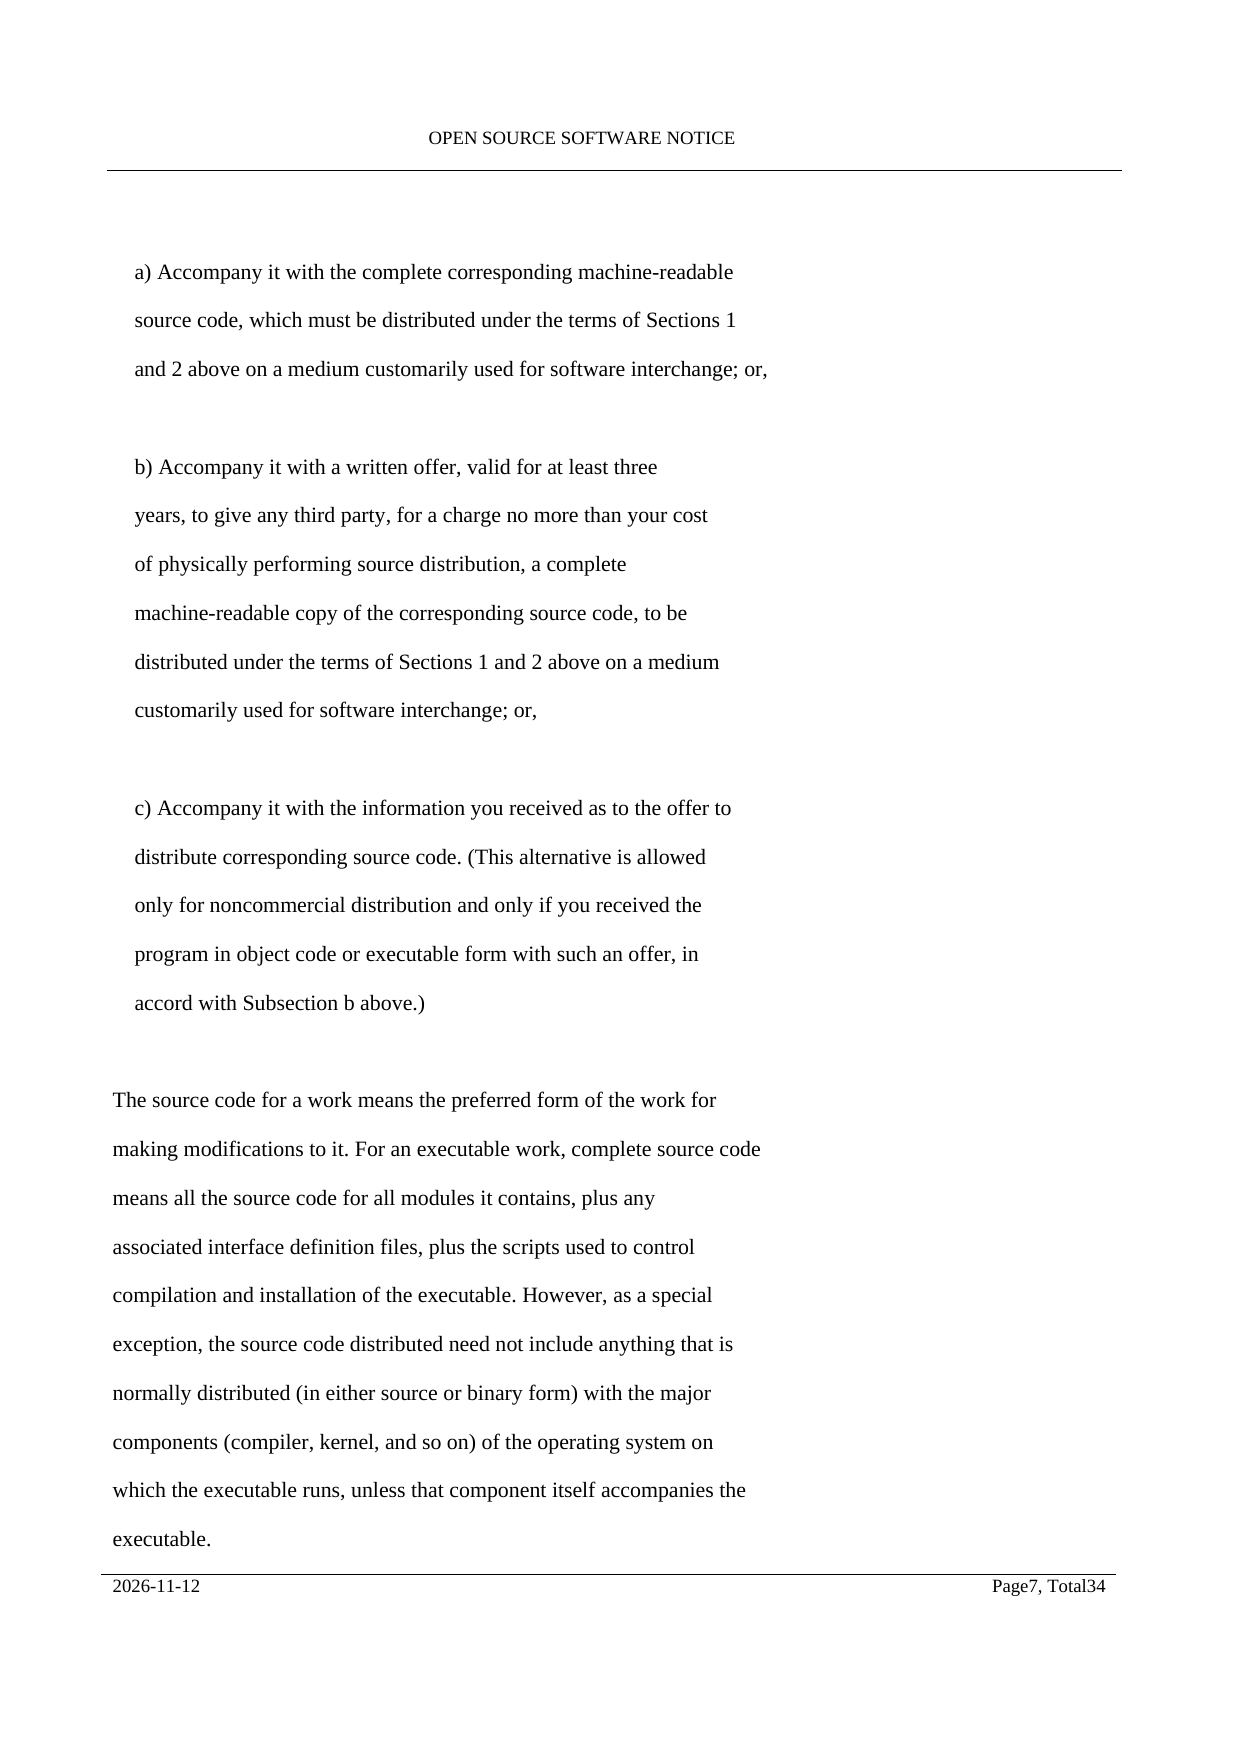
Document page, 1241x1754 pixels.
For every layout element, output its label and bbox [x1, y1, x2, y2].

text [112, 206, 1128, 1555]
